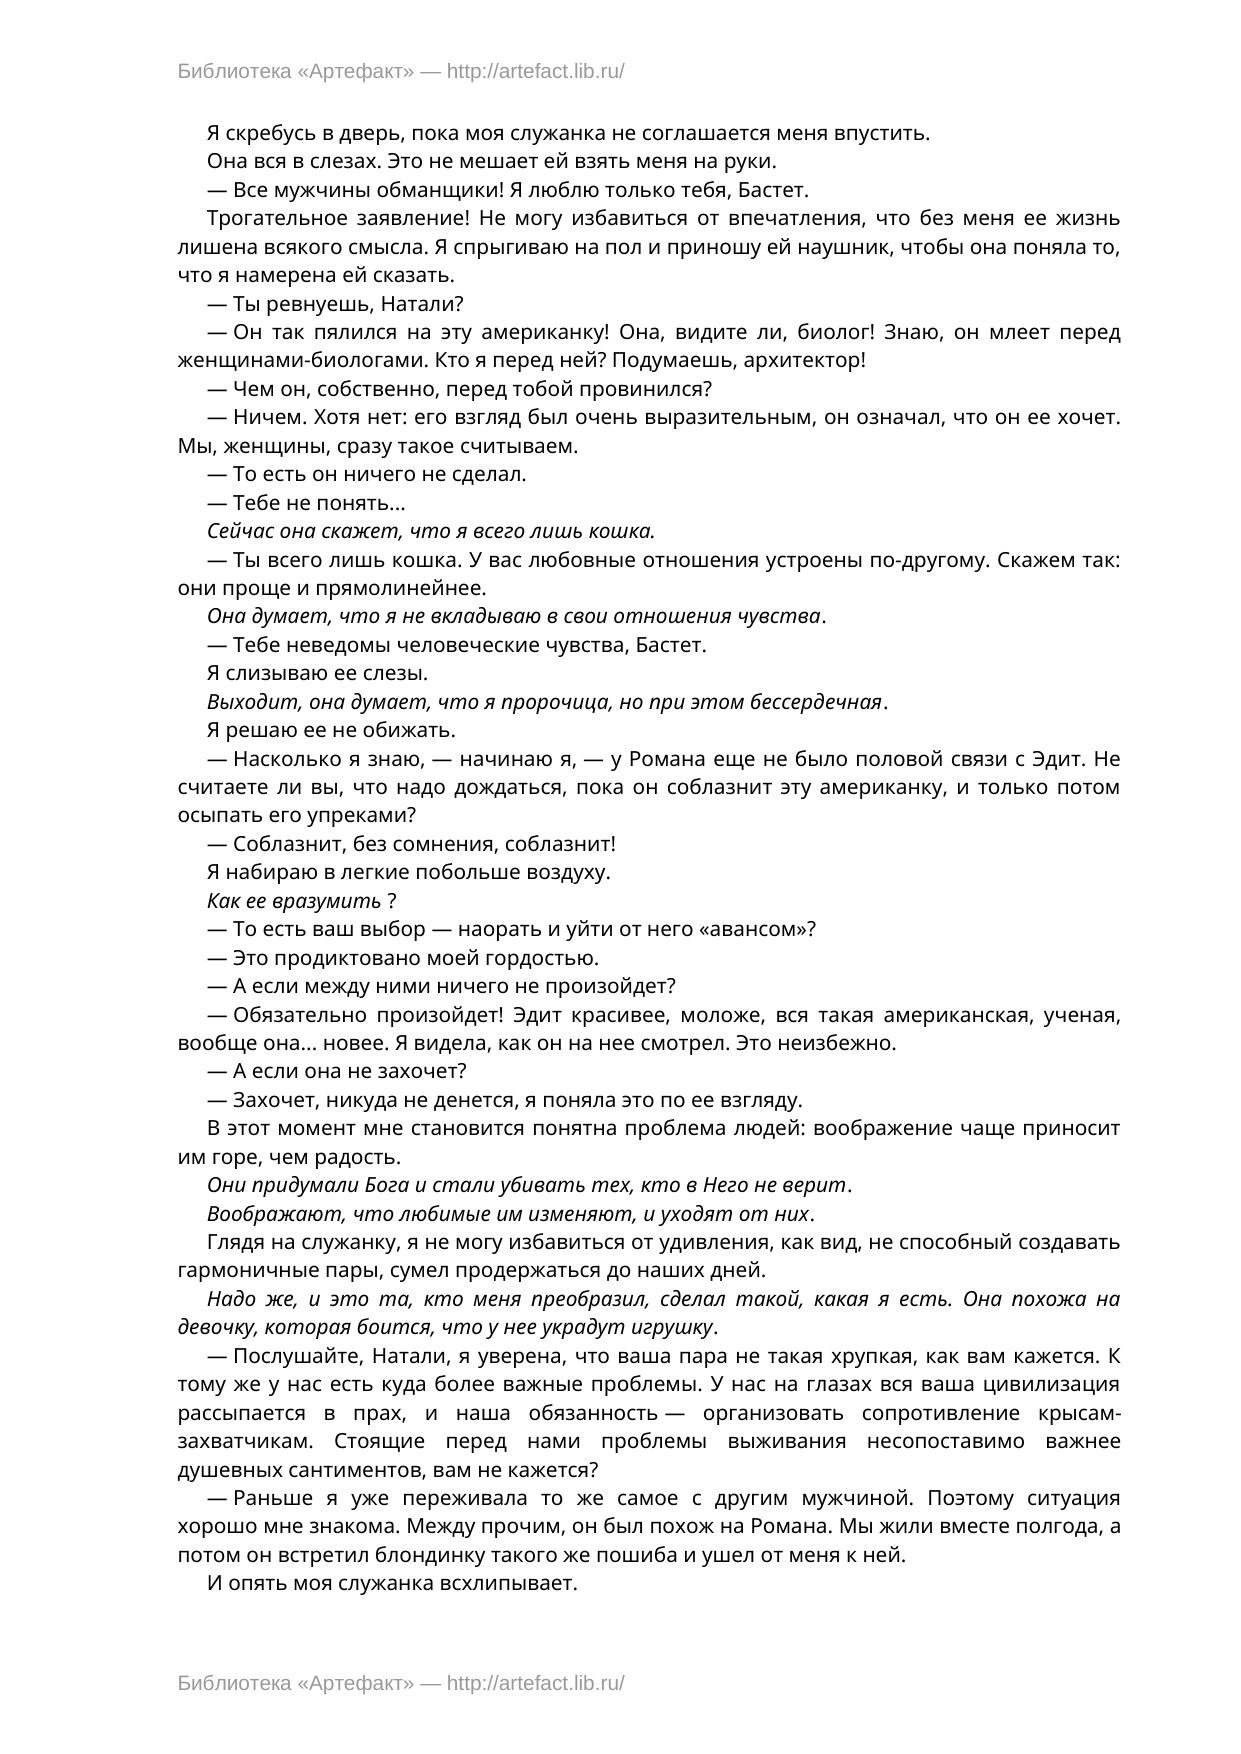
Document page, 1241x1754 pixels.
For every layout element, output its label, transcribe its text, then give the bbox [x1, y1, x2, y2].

text Я слизываю ее слезы. [177, 658, 1122, 687]
text — А если она не захочет? [177, 1057, 1122, 1085]
text И опять моя служанка всхлипывает. [177, 1568, 1122, 1597]
text — Насколько я знаю, — начинаю я, — у Романа еще не было половой связи с Эдит. Не считаете ли вы, что надо дождаться, пока он соблазнит эту американку, и только потом осыпать его упреками? [177, 744, 1122, 829]
text Я набираю в легкие побольше воздуху. [177, 857, 1122, 886]
text Глядя на служанку, я не могу избавиться от удивления, как вид, не способный создавать гармоничные пары, сумел продержаться до наших дней. [177, 1227, 1122, 1284]
text Воображают, что любимые им изменяют, и уходят от них. [177, 1199, 1122, 1227]
text Они придумали Бога и стали убивать тех, кто в Него не верит. [177, 1170, 1122, 1199]
text Трогательное заявление! Не могу избавиться от впечатления, что без меня ее жизнь лишена всякого смысла. Я спрыгиваю на пол и приношу ей наушник, чтобы она поняла то, что я намерена ей сказать. [177, 203, 1122, 289]
text — А если между ними ничего не произойдет? [177, 971, 1122, 1000]
text Как ее вразумить ? [177, 886, 1122, 914]
text Выходит, она думает, что я пророчица, но при этом бессердечная. [177, 687, 1122, 715]
text — Чем он, собственно, перед тобой провинился? [177, 374, 1122, 402]
text Надо же, и это та, кто меня преобразил, сделал такой, какая я есть. Она похожа на девочку, которая боится, что у нее украдут игрушку. [177, 1284, 1122, 1341]
text — Тебе неведомы человеческие чувства, Бастет. [177, 630, 1122, 658]
text — Это продиктовано моей гордостью. [177, 943, 1122, 971]
text — Ты всего лишь кошка. У вас любовные отношения устроены по-другому. Скажем так: они проще и прямолинейнее. [177, 545, 1122, 602]
text Я скребусь в дверь, пока моя служанка не соглашается меня впустить. [177, 118, 1122, 147]
text — Раньше я уже переживала то же самое с другим мужчиной. Поэтому ситуация хорошо мне знакома. Между прочим, он был похож на Романа. Мы жили вместе полгода, а потом он встретил блондинку такого же пошиба и ушел от меня к ней. [177, 1483, 1122, 1568]
text — Ты ревнуешь, Натали? [177, 289, 1122, 317]
text Я решаю ее не обижать. [177, 715, 1122, 744]
text — Ничем. Хотя нет: его взгляд был очень выразительным, он означал, что он ее хочет. Мы, женщины, сразу такое считываем. [177, 402, 1122, 459]
text — Он так пялился на эту американку! Она, видите ли, биолог! Знаю, он млеет перед женщинами-биологами. Кто я перед ней? Подумаешь, архитектор! [177, 317, 1122, 374]
text — Тебе не понять... [177, 488, 1122, 516]
text — То есть ваш выбор — наорать и уйти от него «авансом»? [177, 914, 1122, 943]
text — Послушайте, Натали, я уверена, что ваша пара не такая хрупкая, как вам кажется. К тому же у нас есть куда более важные проблемы. У нас на глазах вся ваша цивилизация рассыпается в прах, и наша обязанность — организовать сопротивление крысам-захватчикам. Стоящие перед нами проблемы выживания несопоставимо важнее душевных сантиментов, вам не кажется? [177, 1341, 1122, 1483]
text — Все мужчины обманщики! Я люблю только тебя, Бастет. [177, 175, 1122, 203]
text Она думает, что я не вкладываю в свои отношения чувства. [177, 602, 1122, 630]
text — То есть он ничего не сделал. [177, 459, 1122, 488]
text — Захочет, никуда не денется, я поняла это по ее взгляду. [177, 1085, 1122, 1113]
text — Соблазнит, без сомнения, соблазнит! [177, 829, 1122, 857]
text — Обязательно произойдет! Эдит красивее, моложе, вся такая американская, ученая, вообще она... новее. Я видела, как он на нее смотрел. Это неизбежно. [177, 1000, 1122, 1057]
text Она вся в слезах. Это не мешает ей взять меня на руки. [177, 147, 1122, 175]
text В этот момент мне становится понятна проблема людей: воображение чаще приносит им горе, чем радость. [177, 1113, 1122, 1170]
text Сейчас она скажет, что я всего лишь кошка. [177, 516, 1122, 545]
